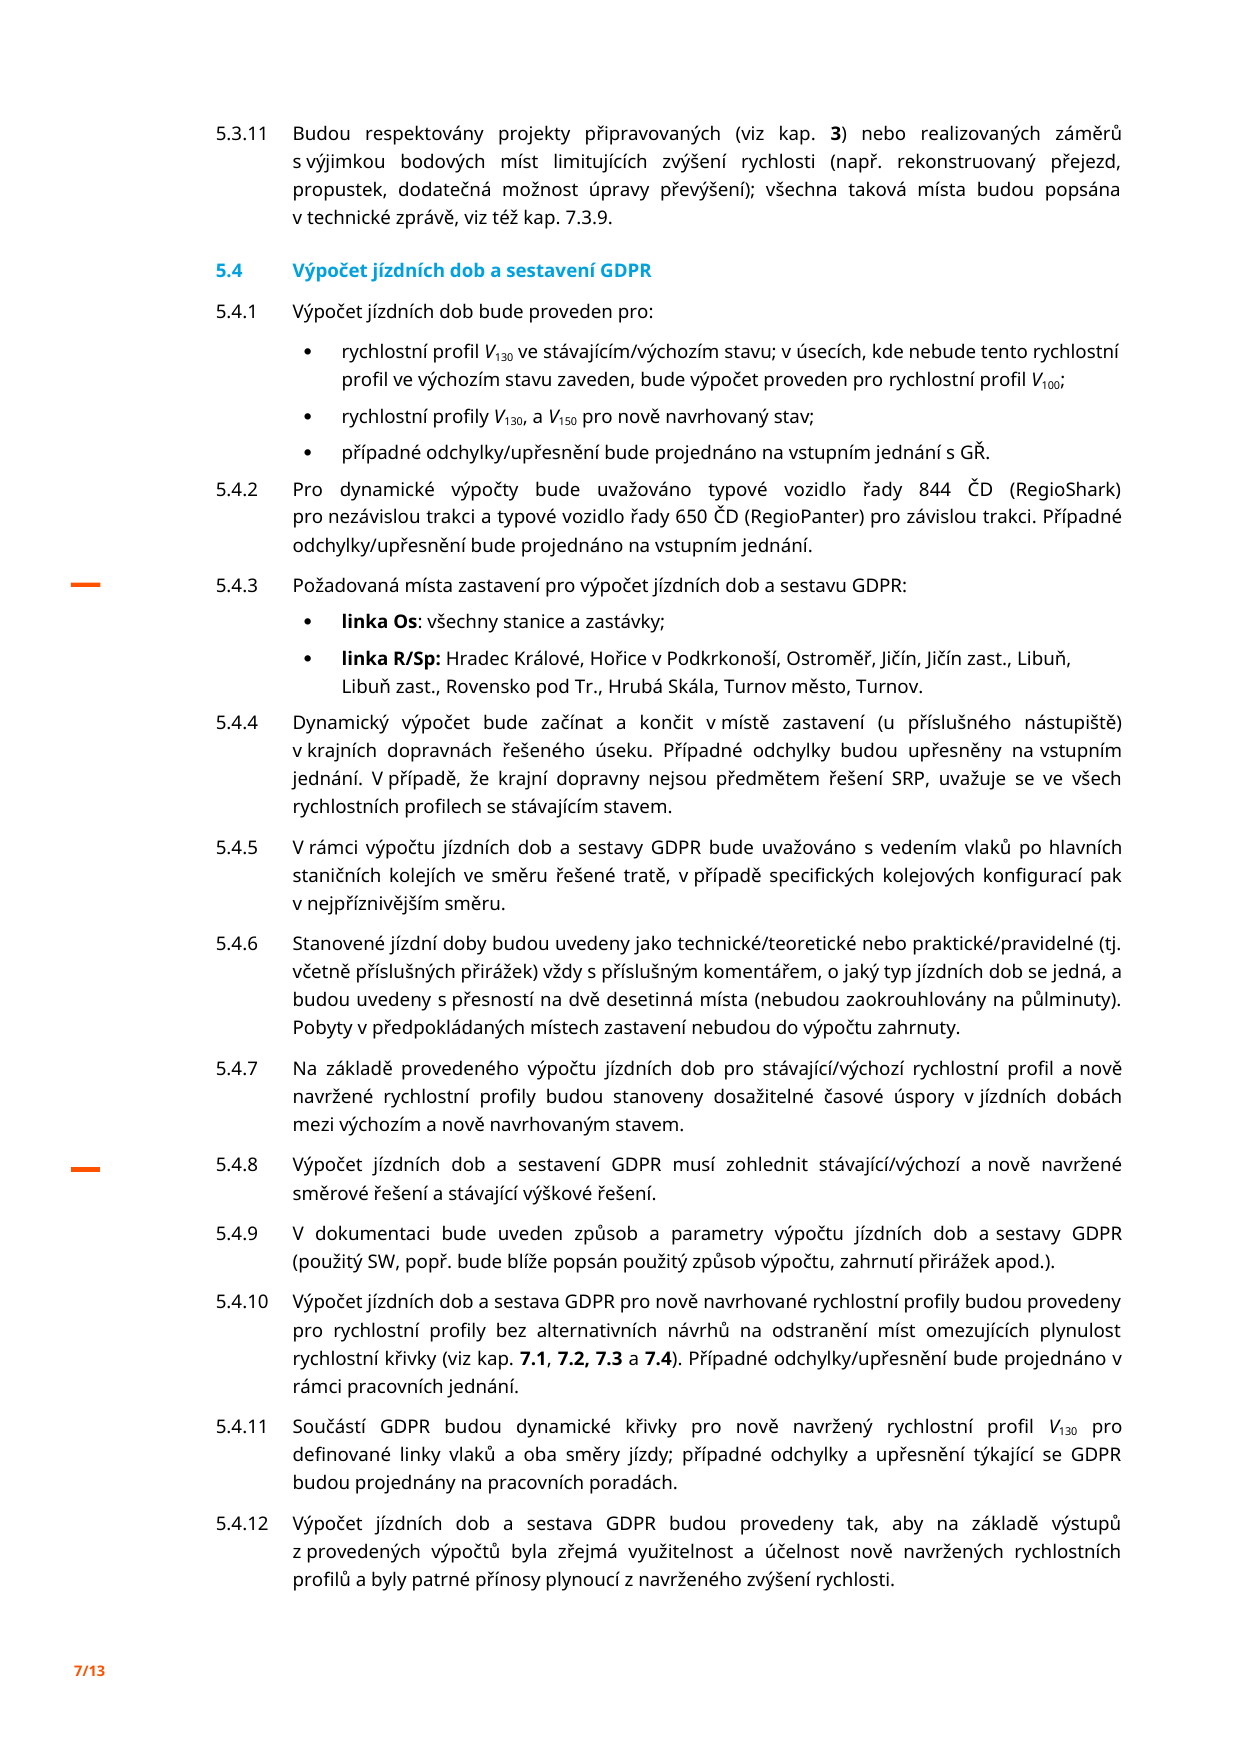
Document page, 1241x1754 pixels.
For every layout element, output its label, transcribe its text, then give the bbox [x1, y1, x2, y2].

list Stanovené jízdní doby budou uvedeny jako technické/teoretické nebo praktické/pravidelné (tj. včetně příslušných přirážek) vždy s příslušným komentářem, o jaký typ jízdních dob se jedná, a budou uvedeny s přesností na dvě desetinná místa (nebudou zaokrouhlovány na půlminuty). Pobyty v předpokládaných místech zastavení nebudou do výpočtu zahrnuty. [216, 931, 1122, 1040]
list Výpočet jízdních dob a sestava GDPR budou provedeny tak, aby na základě výstupů z provedených výpočtů byla zřejmá využitelnost a účelnost nově navržených rychlostních profilů a byly patrné přínosy plynoucí z navrženého zvýšení rychlosti. [216, 1510, 1122, 1592]
list rychlostní profily V130, a V150 pro nově navrhovaný stav; [304, 403, 1122, 429]
list Součástí GDPR budou dynamické křivky pro nově navržený rychlostní profil V130 pro definované linky vlaků a oba směry jízdy; případné odchylky a upřesnění týkající se GDPR budou projednány na pracovních poradách. [216, 1413, 1122, 1495]
subtitle Výpočet jízdních dob a sestavení GDPR [216, 258, 1122, 283]
list linka Os: všechny stanice a zastávky; [304, 609, 1122, 634]
list V rámci výpočtu jízdních dob a sestavy GDPR bude uvažováno s vedením vlaků po hlavních staničních kolejích ve směru řešené tratě, v případě specifických kolejových konfigurací pak v nejpříznivějším směru. [216, 834, 1122, 916]
list Požadovaná místa zastavení pro výpočet jízdních dob a sestavu GDPR: [216, 572, 1122, 598]
list Pro dynamické výpočty bude uvažováno typové vozidlo řady 844 ČD (RegioShark) pro nezávislou trakci a typové vozidlo řady 650 ČD (RegioPanter) pro závislou trakci. Případné odchylky/upřesnění bude projednáno na vstupním jednání. [216, 476, 1122, 557]
list Dynamický výpočet bude začínat a končit v místě zastavení (u příslušného nástupiště) v krajních dopravnách řešeného úseku. Případné odchylky budou upřesněny na vstupním jednání. V případě, že krajní dopravny nejsou předmětem řešení SRP, uvažuje se ve všech rychlostních profilech se stávajícím stavem. [216, 709, 1122, 819]
list případné odchylky/upřesnění bude projednáno na vstupním jednání s GŘ. [304, 439, 1122, 465]
list Výpočet jízdních dob a sestava GDPR pro nově navrhované rychlostní profily budou provedeny pro rychlostní profily bez alternativních návrhů na odstranění míst omezujících plynulost rychlostní křivky (viz kap. 7.1, 7.2, 7.3 a 7.4). Případné odchylky/upřesnění bude projednáno v rámci pracovních jednání. [216, 1289, 1122, 1398]
list Výpočet jízdních dob a sestavení GDPR musí zohlednit stávající/výchozí a nově navržené směrové řešení a stávající výškové řešení. [216, 1152, 1122, 1205]
list rychlostní profil V130 ve stávajícím/výchozím stavu; v úsecích, kde nebude tento rychlostní profil ve výchozím stavu zaveden, bude výpočet proveden pro rychlostní profil V100; [304, 339, 1122, 392]
list V dokumentaci bude uveden způsob a parametry výpočtu jízdních dob a sestavy GDPR (použitý SW, popř. bude blíže popsán použitý způsob výpočtu, zahrnutí přirážek apod.). [216, 1220, 1122, 1274]
list Na základě provedeného výpočtu jízdních dob pro stávající/výchozí rychlostní profil a nově navržené rychlostní profily budou stanoveny dosažitelné časové úspory v jízdních dobách mezi výchozím a nově navrhovaným stavem. [216, 1055, 1122, 1137]
list linka R/Sp: Hradec Králové, Hořice v Podkrkonoší, Ostroměř, Jičín, Jičín zast., Libuň, Libuň zast., Rovensko pod Tr., Hrubá Skála, Turnov město, Turnov. [304, 645, 1122, 699]
list Výpočet jízdních dob bude proveden pro: [216, 298, 1122, 324]
list Budou respektovány projekty připravovaných (viz kap. 3) nebo realizovaných záměrů s výjimkou bodových míst limitujících zvýšení rychlosti (např. rekonstruovaný přejezd, propustek, dodatečná možnost úpravy převýšení); všechna taková místa budou popsána v technické zprávě, viz též kap. 7.3.9. [216, 121, 1122, 230]
